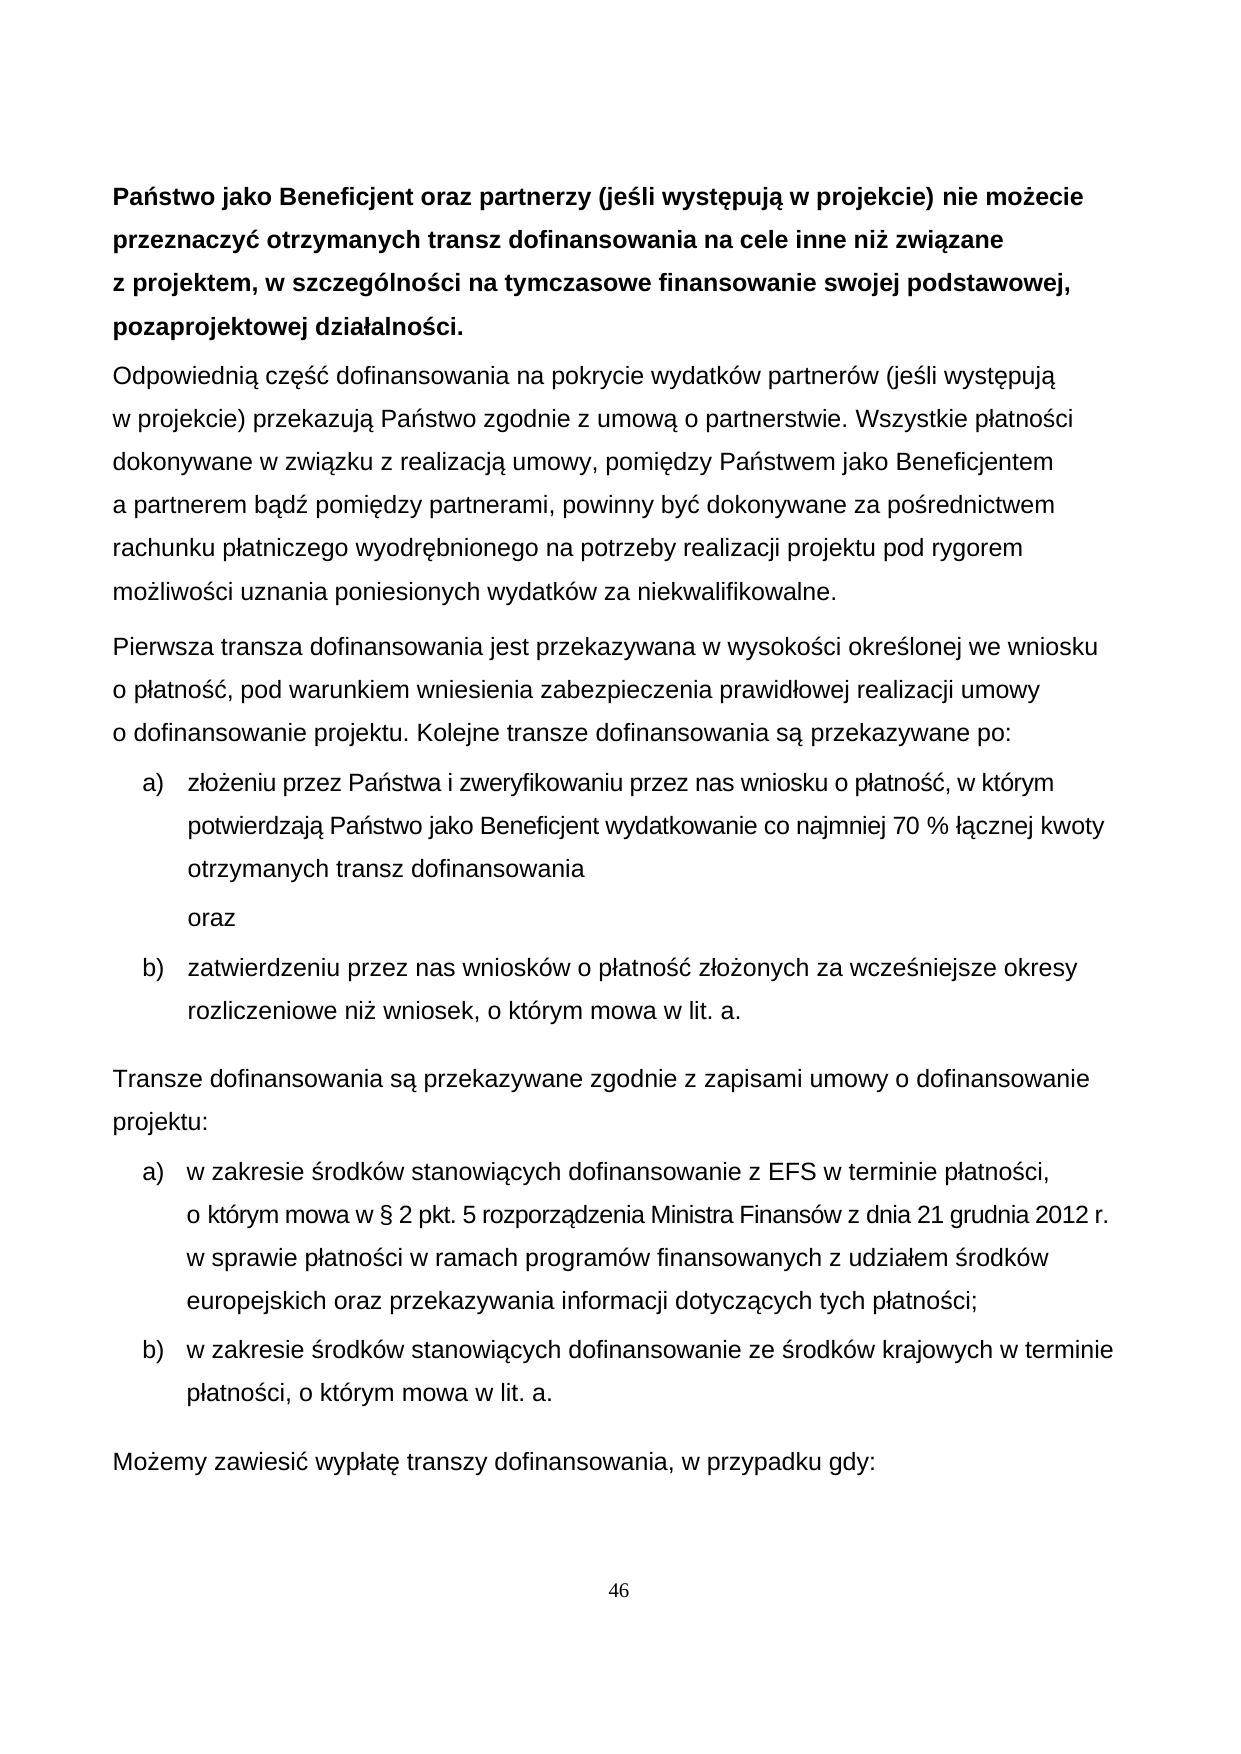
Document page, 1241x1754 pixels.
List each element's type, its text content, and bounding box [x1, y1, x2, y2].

list w zakresie środków stanowiących dofinansowanie ze środków krajowych w terminie płatności, o którym mowa w lit. a. [142, 1335, 1125, 1407]
text Państwo jako Beneficjent oraz partnerzy (jeśli występują w projekcie) nie możecie przeznaczyć otrzymanych transz dofinansowania na cele inne niż związane z projektem, w szczególności na tymczasowe finansowanie swojej podstawowej, pozaprojektowej działalności. [112, 182, 1125, 340]
text oraz [187, 903, 1125, 932]
text Odpowiednią część dofinansowania na pokrycie wydatków partnerów (jeśli występują w projekcie) przekazują Państwo zgodnie z umową o partnerstwie. Wszystkie płatności dokonywane w związku z realizacją umowy, pomiędzy Państwem jako Beneficjentem a partnerem bądź pomiędzy partnerami, powinny być dokonywane za pośrednictwem rachunku płatniczego wyodrębnionego na potrzeby realizacji projektu pod rygorem możliwości uznania poniesionych wydatków za niekwalifikowalne. [112, 361, 1125, 605]
text Pierwsza transza dofinansowania jest przekazywana w wysokości określonej we wniosku o płatność, pod warunkiem wniesienia zabezpieczenia prawidłowej realizacji umowy o dofinansowanie projektu. Kolejne transze dofinansowania są przekazywane po: [112, 632, 1125, 747]
text Możemy zawiesić wypłatę transzy dofinansowania, w przypadku gdy: [112, 1446, 1125, 1475]
text Transze dofinansowania są przekazywane zgodnie z zapisami umowy o dofinansowanie projektu: [112, 1064, 1125, 1136]
list zatwierdzeniu przez nas wniosków o płatność złożonych za wcześniejsze okresy rozliczeniowe niż wniosek, o którym mowa w lit. a. [142, 953, 1125, 1024]
list złożeniu przez Państwa i zweryfikowaniu przez nas wniosku o płatność, w którym potwierdzają Państwo jako Beneficjent wydatkowanie co najmniej 70 % łącznej kwoty otrzymanych transz dofinansowania [142, 768, 1125, 883]
list w zakresie środków stanowiących dofinansowanie z EFS w terminie płatności, o którym mowa w § 2 pkt. 5 rozporządzenia Ministra Finansów z dnia 21 grudnia 2012 r. w sprawie płatności w ramach programów finansowanych z udziałem środków europejskich oraz przekazywania informacji dotyczących tych płatności; [142, 1156, 1125, 1314]
